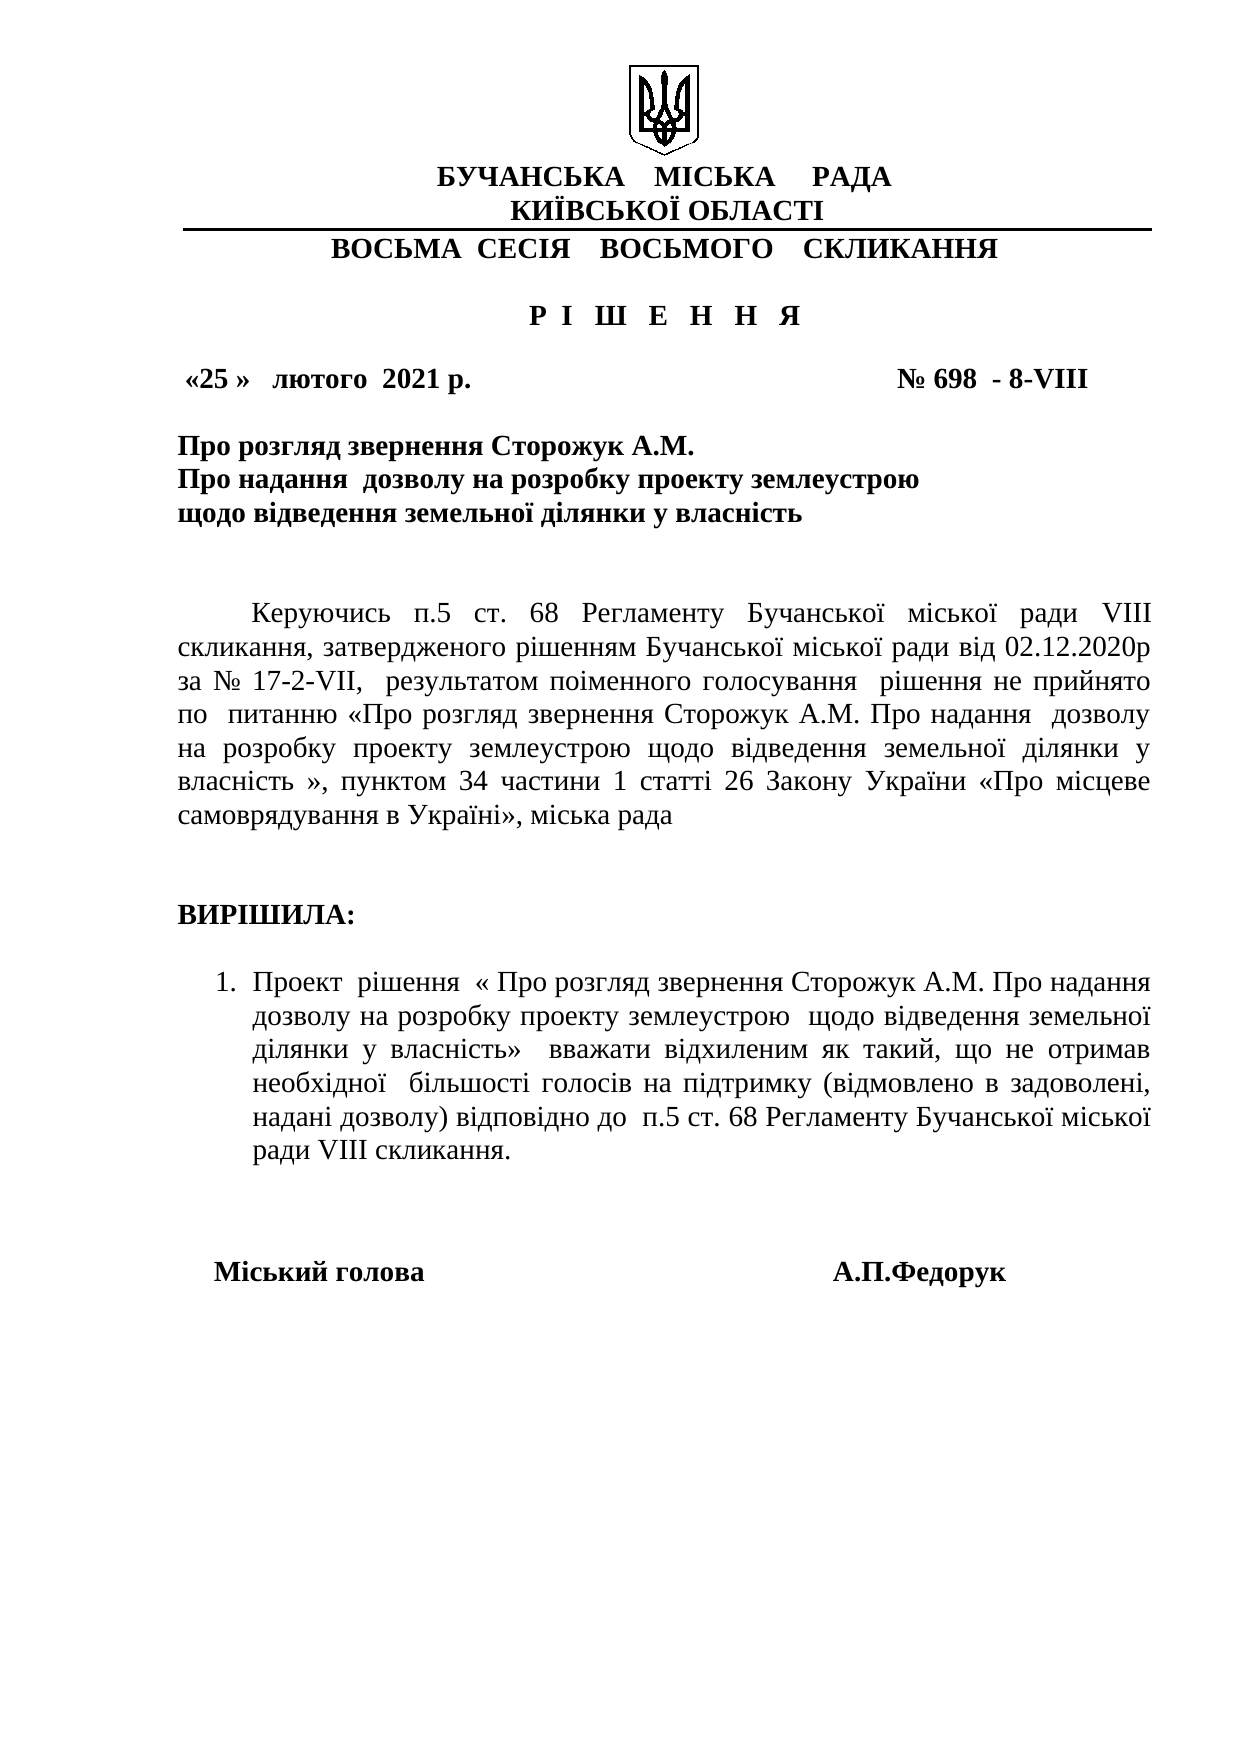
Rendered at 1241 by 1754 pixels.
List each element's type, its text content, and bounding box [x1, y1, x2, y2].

text Про розгляд звернення Сторожук А.М. [177, 428, 1152, 461]
text щодо відведення земельної ділянки у власність [177, 495, 1152, 528]
text Про надання дозволу на розробку проекту землеустрою [177, 461, 1152, 495]
text ВОСЬМА СЕСІЯ ВОСЬМОГО СКЛИКАННЯ [177, 231, 1152, 265]
text «25 » лютого 2021 р. № 698 - 8-VIIІ [177, 361, 1152, 394]
list Проект рішення « Про розгляд звернення Сторожук А.М. Про надання дозволу на розробку проекту землеустрою щодо відведення земельної ділянки у власність» вважати відхиленим як такий, що не отримав необхідної більшості голосів на підтримку (відмовлено в задоволені, надані дозволу) відповідно до п.5 ст. 68 Регламенту Бучанської міської ради VІІІ скликання. [215, 964, 1152, 1166]
text БУЧАНСЬКА МІСЬКА РАДА [177, 159, 1152, 193]
text ВИРІШИЛА: [177, 897, 1152, 931]
text Р І Ш Е Н Н Я [177, 298, 1152, 332]
text Керуючись п.5 ст. 68 Регламенту Бучанської міської ради VІІІ скликання, затвердженого рішенням Бучанської міської ради від 02.12.2020р за № 17-2-VІІ, результатом поіменного голосування рішення не прийнято по питанню «Про розгляд звернення Сторожук А.М. Про надання дозволу на розробку проекту землеустрою щодо відведення земельної ділянки у власність », пунктом 34 частини 1 статті 26 Закону України «Про місцеве самоврядування в Україні», міська рада [177, 596, 1152, 830]
text КИЇВСЬКОЇ ОБЛАСТІ [183, 193, 1152, 228]
text Міський голова А.П.Федорук [177, 1254, 1152, 1287]
